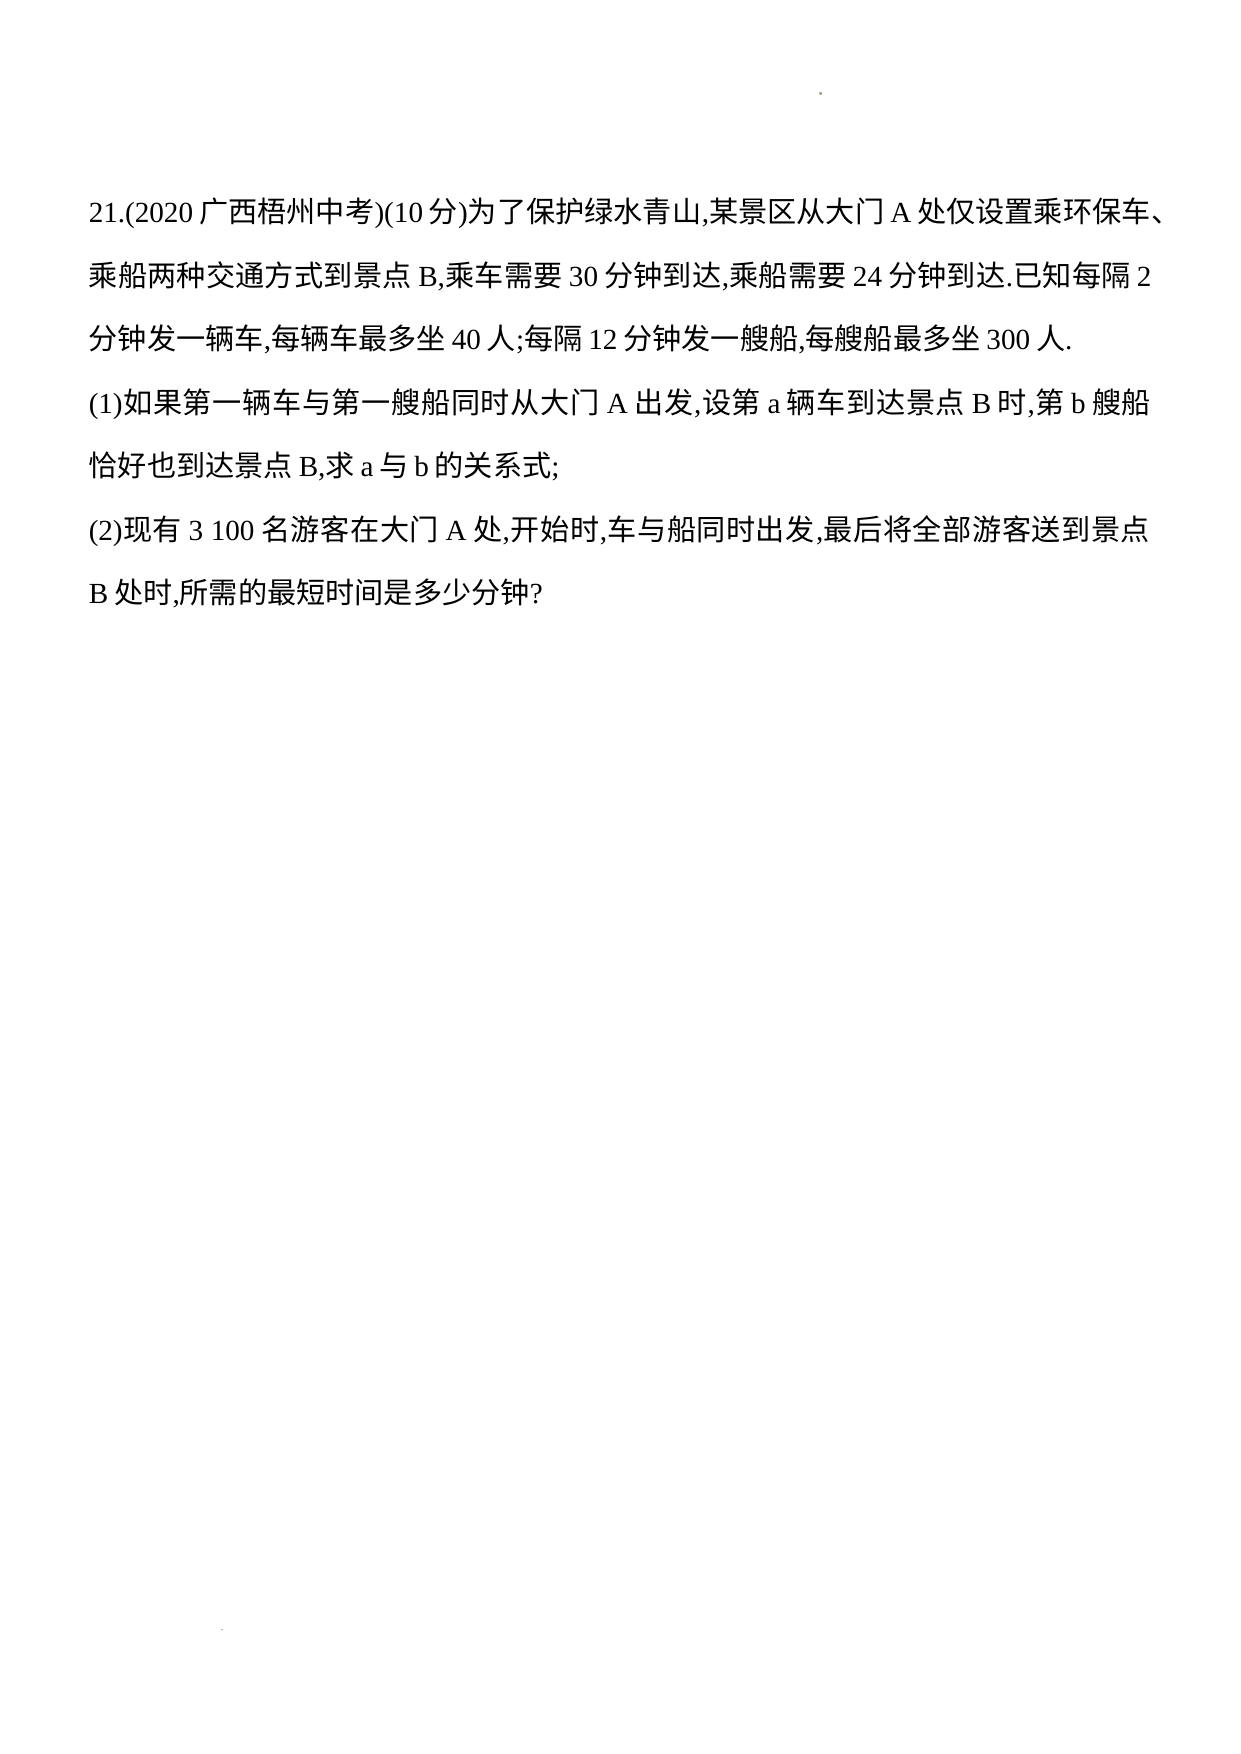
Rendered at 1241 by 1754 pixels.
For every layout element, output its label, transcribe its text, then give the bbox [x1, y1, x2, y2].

text 21.(2020广西梧州中考)(10分)为了保护绿水青山,某景区从大门A处仅设置乘环保车、乘船两种交通方式到景点B,乘车需要30分钟到达,乘船需要24分钟到达.已知每隔2分钟发一辆车,每辆车最多坐40人;每隔12分钟发一艘船,每艘船最多坐300人. [88, 189, 1152, 358]
text (1)如果第一辆车与第一艘船同时从大门A出发,设第a辆车到达景点B时,第b艘船恰好也到达景点B,求a与b的关系式; [88, 379, 1152, 485]
text (2)现有3 100名游客在大门A处,开始时,车与船同时出发,最后将全部游客送到景点B处时,所需的最短时间是多少分钟? [88, 506, 1152, 612]
